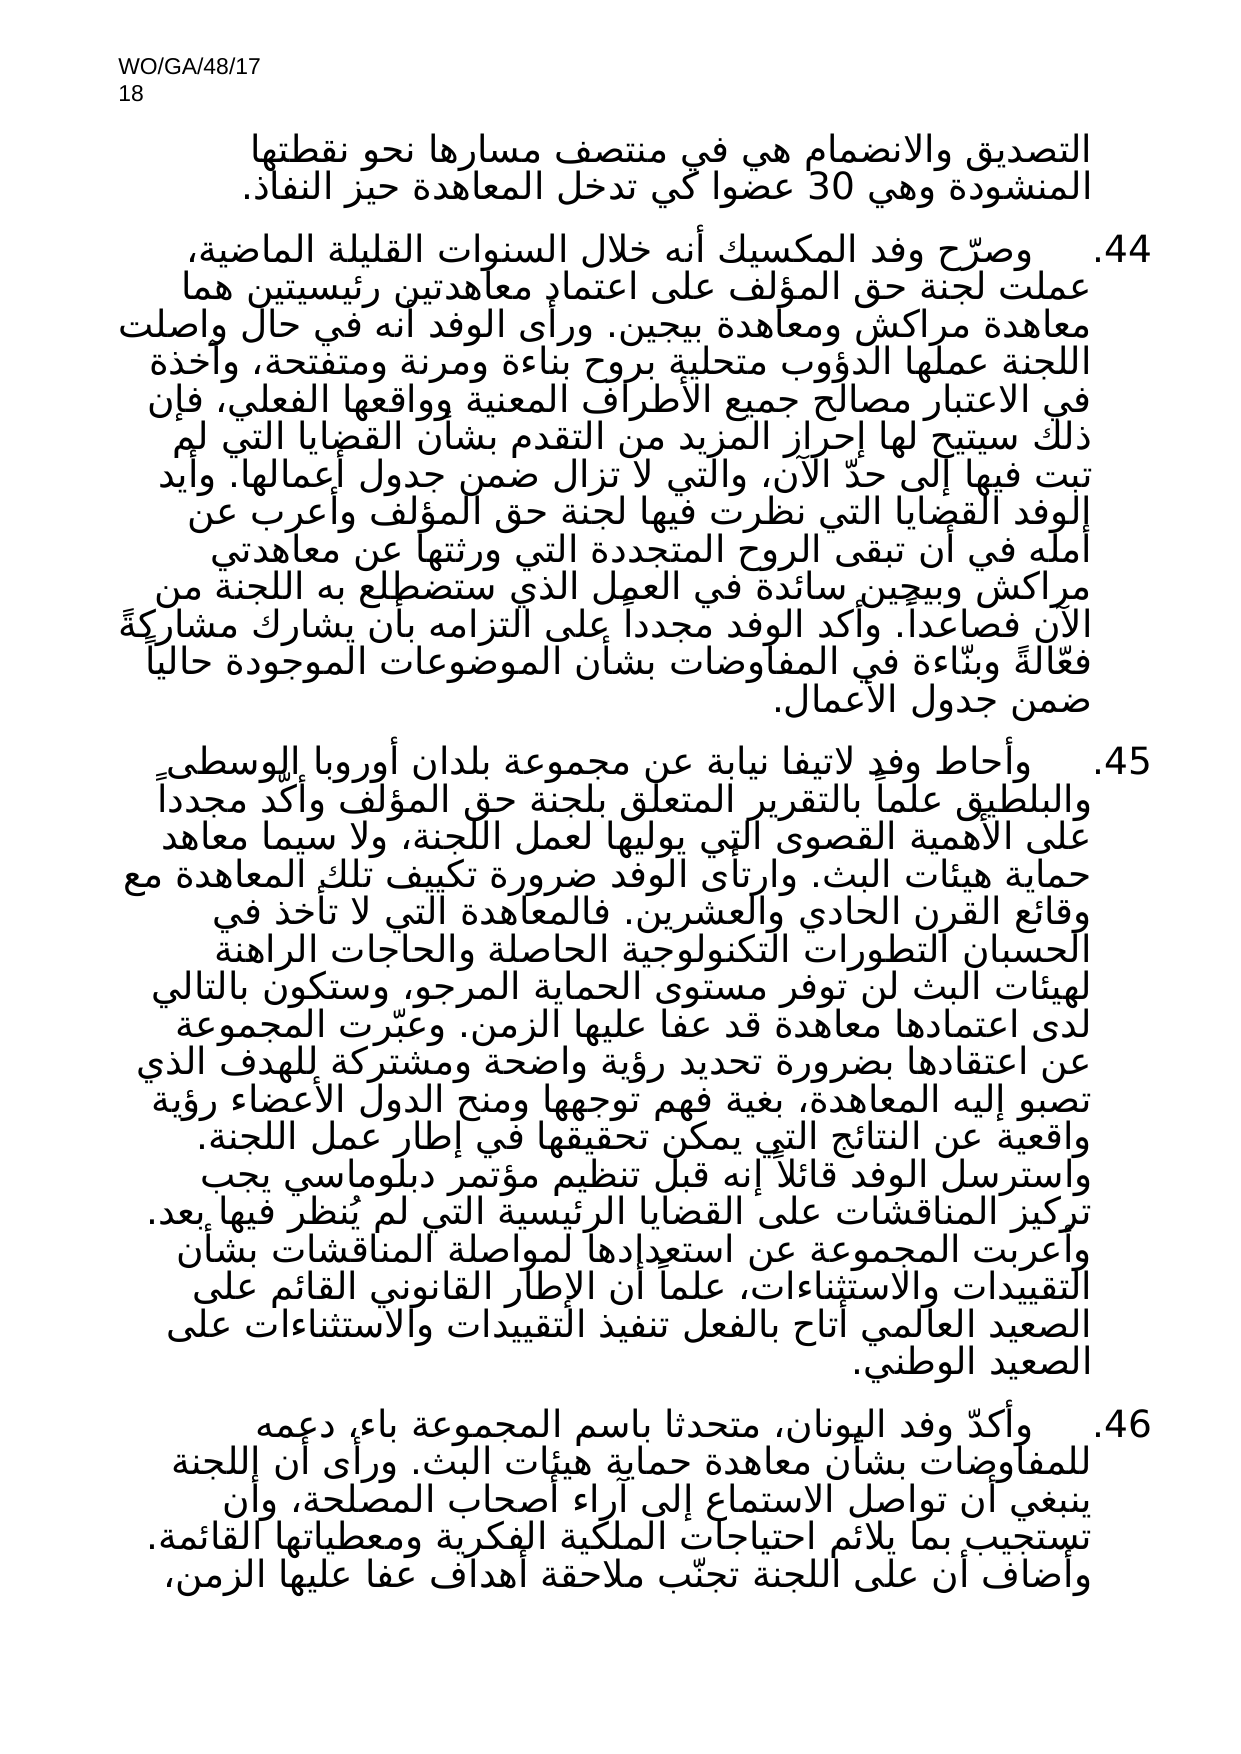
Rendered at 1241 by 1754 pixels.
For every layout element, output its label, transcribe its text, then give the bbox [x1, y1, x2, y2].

list وصرّح وفد المكسيك أنه خلال السنوات القليلة الماضية، عملت لجنة حق المؤلف على اعتماد معاهدتين رئيسيتين هما معاهدة مراكش ومعاهدة بيجين. ورأى الوفد أنه في حال واصلت اللجنة عملها الدؤوب متحلية بروح بناءة ومرنة ومتفتحة، وآخذة في الاعتبار مصالح جميع الأطراف المعنية وواقعها الفعلي، فإن ذلك سيتيح لها إحراز المزيد من التقدم بشأن القضايا التي لم تبت فيها إلى حدّ الآن، والتي لا تزال ضمن جدول أعمالها. وأيد الوفد القضايا التي نظرت فيها لجنة حق المؤلف وأعرب عن أمله في أن تبقى الروح المتجددة التي ورثتها عن معاهدتي مراكش وبيجين سائدة في العمل الذي ستضطلع به اللجنة من الآن فصاعداً. وأكد الوفد مجدداً على التزامه بأن يشارك مشاركةً فعّالةً وبنّاءة في المفاوضات بشأن الموضوعات الموجودة حالياً ضمن جدول الأعمال. [118, 232, 1092, 720]
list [118, 1407, 1092, 1595]
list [118, 132, 1092, 207]
list وأحاط وفد لاتيفا نيابة عن مجموعة بلدان أوروبا الوسطى والبلطيق علماً بالتقرير المتعلق بلجنة حق المؤلف وأكّد مجدداً على الأهمية القصوى التي يوليها لعمل اللجنة، ولا سيما معاهد حماية هيئات البث. وارتأى الوفد ضرورة تكييف تلك المعاهدة مع وقائع القرن الحادي والعشرين. فالمعاهدة التي لا تأخذ في الحسبان التطورات التكنولوجية الحاصلة والحاجات الراهنة لهيئات البث لن توفر مستوى الحماية المرجو، وستكون بالتالي لدى اعتمادها معاهدة قد عفا عليها الزمن. وعبّرت المجموعة عن اعتقادها بضرورة تحديد رؤية واضحة ومشتركة للهدف الذي تصبو إليه المعاهدة، بغية فهم توجهها ومنح الدول الأعضاء رؤية واقعية عن النتائج التي يمكن تحقيقها في إطار عمل اللجنة. واسترسل الوفد قائلاً إنه قبل تنظيم مؤتمر دبلوماسي يجب تركيز المناقشات على القضايا الرئيسية التي لم يُنظر فيها بعد. وأعربت المجموعة عن استعدادها لمواصلة المناقشات بشأن التقييدات والاستثناءات، علماً أن الإطار القانوني القائم على الصعيد العالمي أتاح بالفعل تنفيذ التقييدات والاستثناءات على الصعيد الوطني. [118, 745, 1092, 1382]
